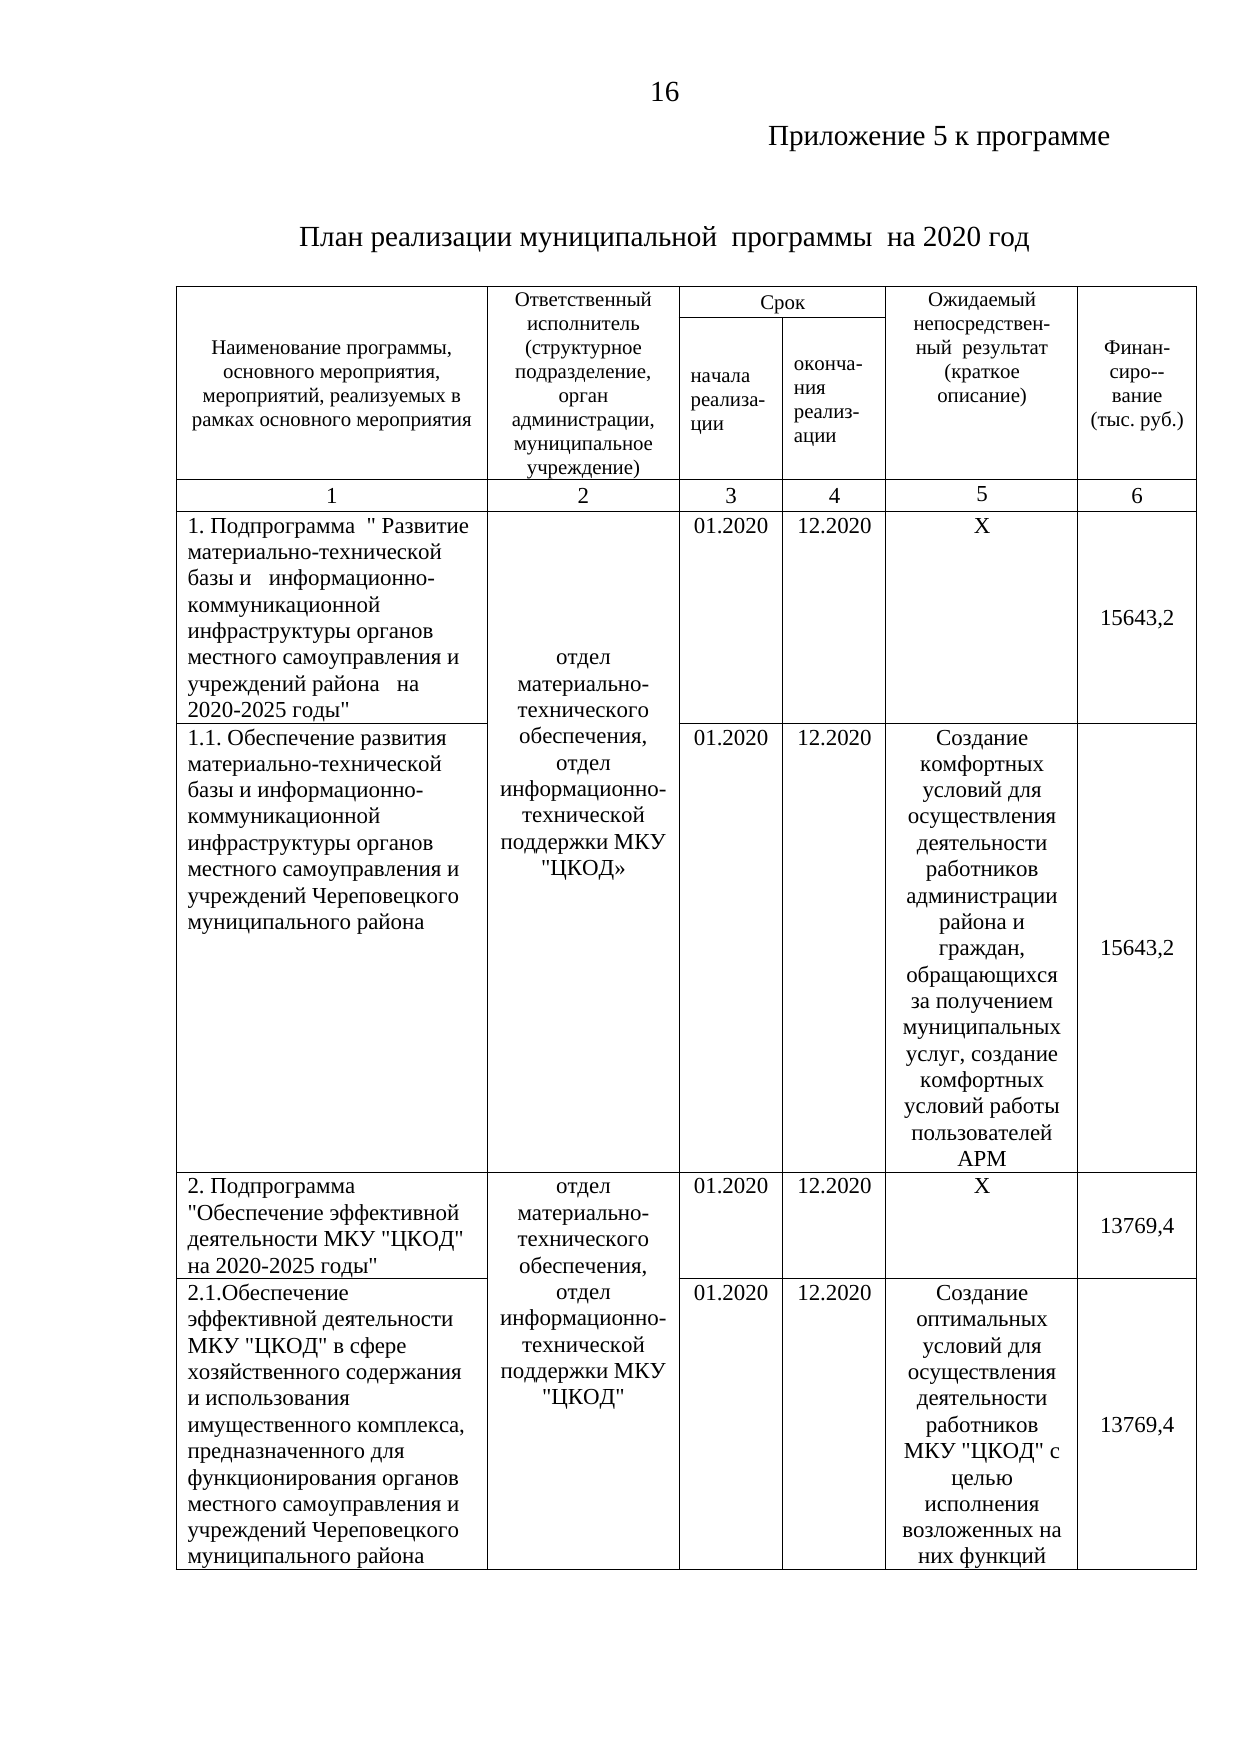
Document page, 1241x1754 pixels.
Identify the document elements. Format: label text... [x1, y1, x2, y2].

table_cell 2. Подпрограмма "Обеспечение эффективной деятельности МКУ "ЦКОД" на 2020-2025 годы" [177, 1173, 487, 1278]
table_cell 13769,4 [1078, 1279, 1196, 1569]
table_cell оконча-ния реализ-ации [783, 318, 885, 479]
table_cell 1.1. Обеспечение развития материально-технической базы и информационно-коммуникационной инфраструктуры органов местного самоуправления и учреждений Череповецкого муниципального района [177, 724, 487, 1172]
table_header Наименование программы, основного мероприятия, мероприятий, реализуемых в рамках основного мероприятия [177, 287, 487, 479]
table_cell 12.2020 [783, 1279, 885, 1569]
table_cell 2.1.Обеспечение эффективной деятельности МКУ "ЦКОД" в сфере хозяйственного содержания и использования имущественного комплекса, предназначенного для функционирования органов местного самоуправления и учреждений Череповецкого муниципального района [177, 1279, 487, 1569]
table_cell 01.2020 [680, 512, 782, 722]
table_header Срок [680, 287, 885, 317]
table_cell 3 [680, 480, 782, 511]
table_cell отдел материально-технического обеспечения, отдел информационно-технической поддержки МКУ "ЦКОД" [488, 1173, 679, 1569]
table_cell Создание оптимальных условий для осуществления деятельности работников МКУ "ЦКОД" с целью исполнения возложенных на них функций [886, 1279, 1077, 1569]
table_cell 15643,2 [1078, 512, 1196, 722]
table_cell 12.2020 [783, 724, 885, 1172]
table_cell 01.2020 [680, 1279, 782, 1569]
text План реализации муниципальной программы на 2020 год [177, 219, 1152, 252]
table_cell отдел материально-технического обеспечения, отдел информационно-технической поддержки МКУ "ЦКОД» [488, 512, 679, 1172]
table_cell 2 [488, 480, 679, 511]
table_cell 13769,4 [1078, 1173, 1196, 1278]
table_header Финан-сиро-- вание (тыс. руб.) [1078, 287, 1196, 479]
table_cell 15643,2 [1078, 724, 1196, 1172]
table_cell 6 [1078, 480, 1196, 511]
table_cell 1 [177, 480, 487, 511]
table_header Ожидаемый непосредствен- ный результат (краткое описание) [886, 287, 1077, 479]
table_cell 12.2020 [783, 1173, 885, 1278]
table_cell X [886, 1173, 1077, 1278]
table_cell 1. Подпрограмма " Развитие материально-технической базы и информационно-коммуникационной инфраструктуры органов местного самоуправления и учреждений района на 2020-2025 годы" [177, 512, 487, 722]
table_cell X [886, 512, 1077, 722]
table_cell 5 [886, 480, 1077, 511]
text Приложение 5 к программе [177, 118, 1152, 152]
table_header Ответственный исполнитель (структурное подразделение, орган администрации, муниципальное учреждение) [488, 287, 679, 479]
table_cell начала реализа-ции [680, 318, 782, 479]
table_cell 4 [783, 480, 885, 511]
table_cell 01.2020 [680, 724, 782, 1172]
table_cell 01.2020 [680, 1173, 782, 1278]
table_cell 12.2020 [783, 512, 885, 722]
table_cell Создание комфортных условий для осуществления деятельности работников администрации района и граждан, обращающихся за получением муниципальных услуг, создание комфортных условий работы пользователей АРМ [886, 724, 1077, 1172]
